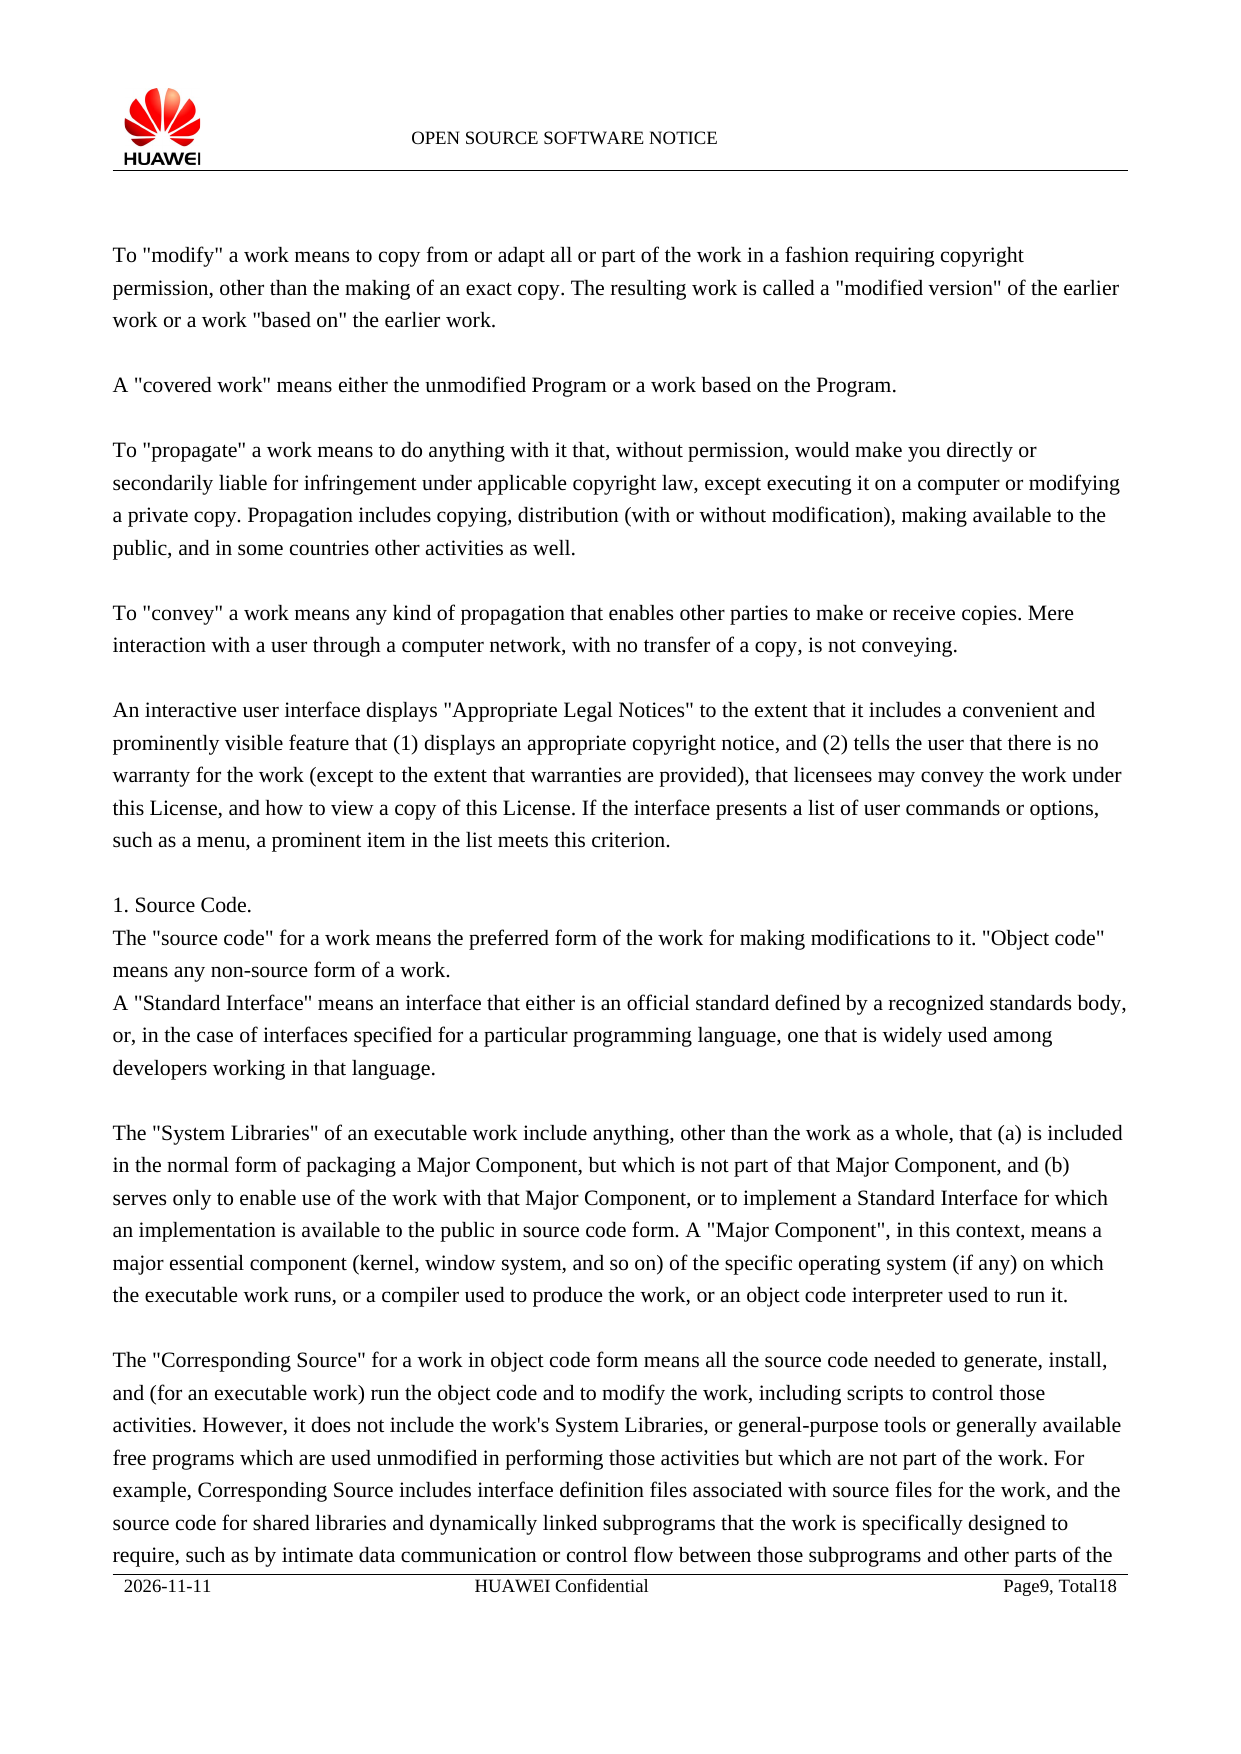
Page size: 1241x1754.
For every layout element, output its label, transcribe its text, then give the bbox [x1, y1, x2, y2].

picture [124, 88, 201, 165]
